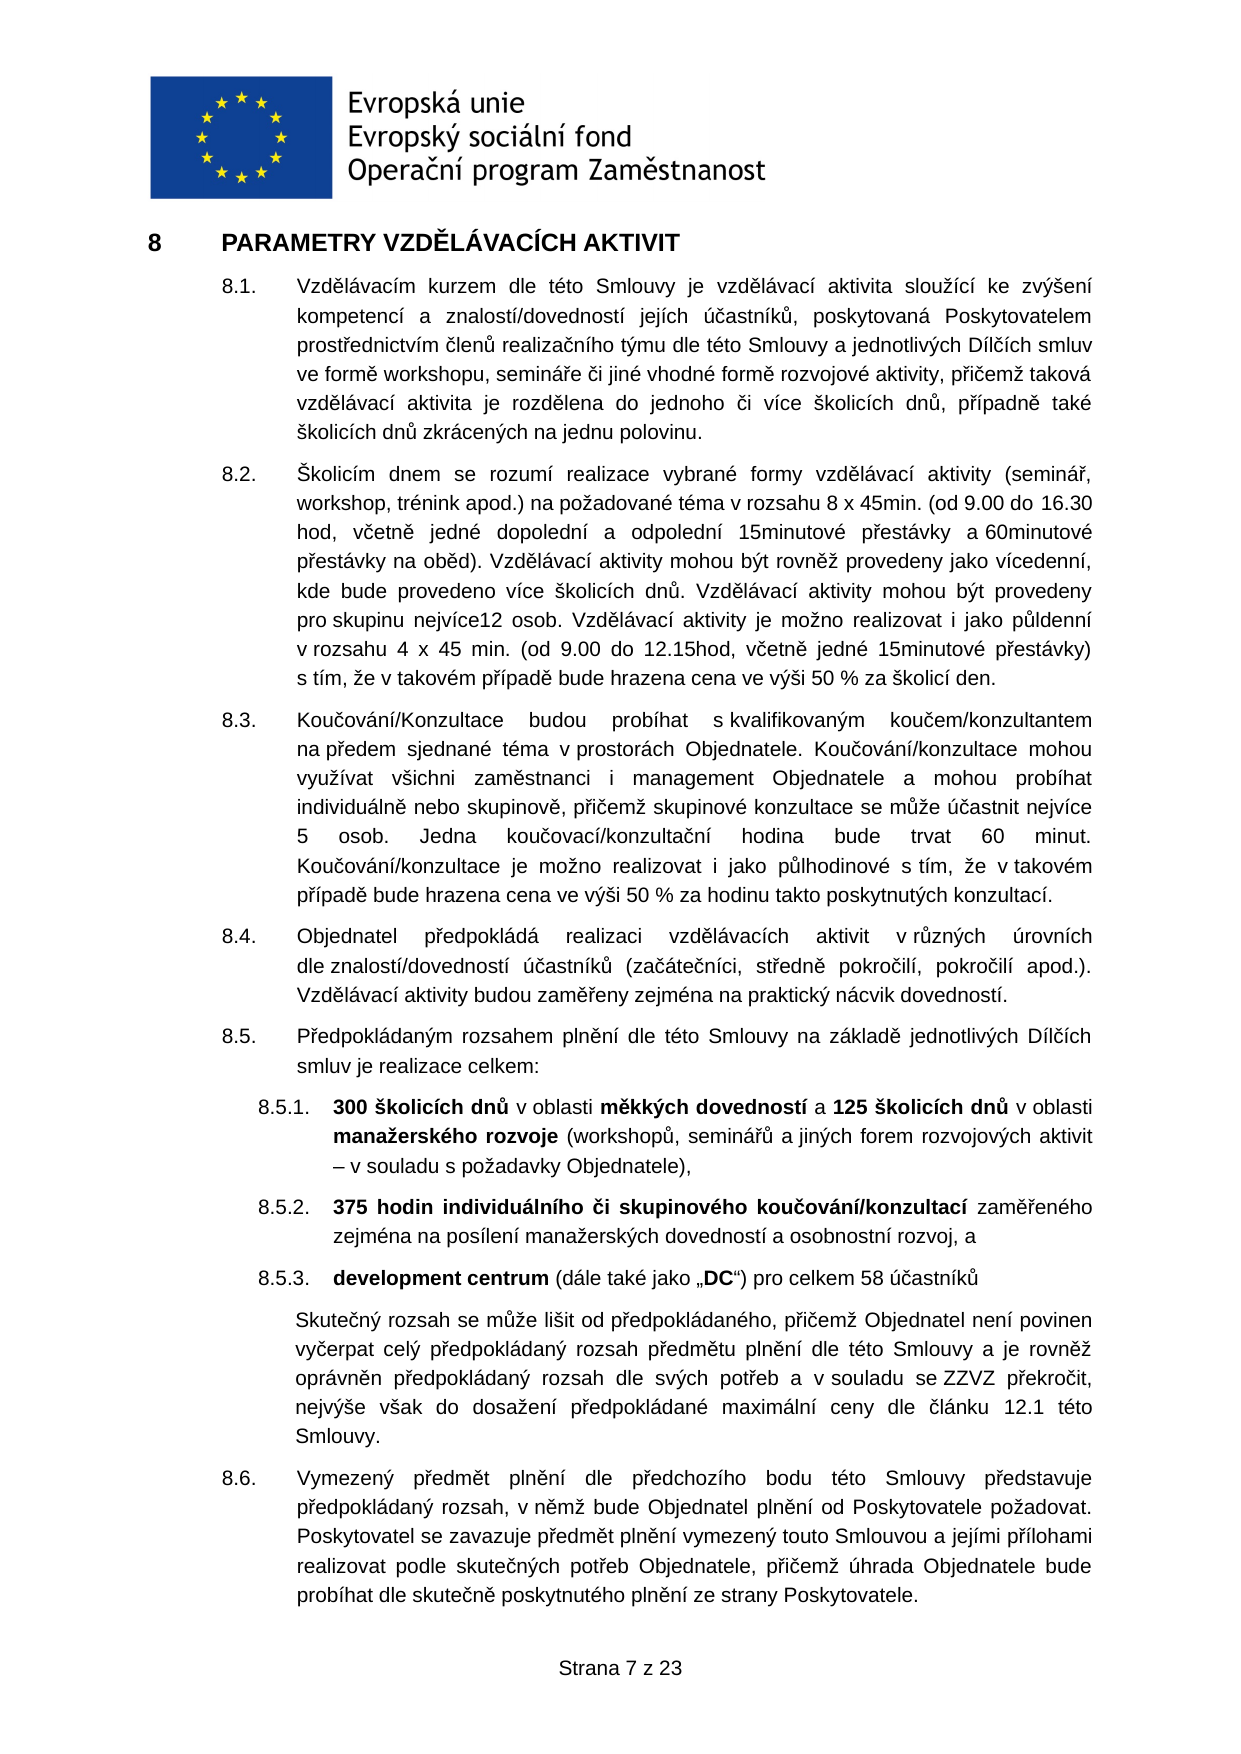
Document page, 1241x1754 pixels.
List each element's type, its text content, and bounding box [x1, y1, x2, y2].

subtitle Koučování/Konzultace budou probíhat s kvalifikovaným koučem/konzultantem na předem sjednané téma v prostorách Objednatele. Koučování/konzultace mohou využívat všichni zaměstnanci i management Objednatele a mohou probíhat individuálně nebo skupinově, přičemž skupinové konzultace se může účastnit nejvíce 5 osob. Jedna koučovací/konzultační hodina bude trvat 60 minut. Koučování/konzultace je možno realizovat i jako půlhodinové s tím, že v takovém případě bude hrazena cena ve výši 50 % za hodinu takto poskytnutých konzultací. [222, 702, 1093, 907]
list 375 hodin individuálního či skupinového koučování/konzultací zaměřeného zejména na posílení manažerských dovedností a osobnostní rozvoj, a [258, 1190, 1093, 1248]
list development centrum (dále také jako „DC“) pro celkem 58 účastníků [258, 1261, 1093, 1290]
subtitle Parametry vzdělávacích aktivit [148, 227, 1093, 257]
text Skutečný rozsah se může lišit od předpokládaného, přičemž Objednatel není povinen vyčerpat celý předpokládaný rozsah předmětu plnění dle této Smlouvy a je rovněž oprávněn předpokládaný rozsah dle svých potřeb a v souladu se ZZVZ překročit, nejvýše však do dosažení předpokládané maximální ceny dle článku 12.1 této Smlouvy. [295, 1302, 1093, 1448]
picture [147, 73, 766, 202]
list Předpokládaným rozsahem plnění dle této Smlouvy na základě jednotlivých Dílčích smluv je realizace celkem: [222, 1019, 1093, 1077]
subtitle Školicím dnem se rozumí realizace vybrané formy vzdělávací aktivity (seminář, workshop, trénink apod.) na požadované téma v rozsahu 8 x 45min. (od 9.00 do 16.30 hod, včetně jedné dopolední a odpolední 15minutové přestávky a 60minutové přestávky na oběd). Vzdělávací aktivity mohou být rovněž provedeny jako vícedenní, kde bude provedeno více školicích dnů. Vzdělávací aktivity mohou být provedeny pro skupinu nejvíce12 osob. Vzdělávací aktivity je možno realizovat i jako půldenní v rozsahu 4 x 45 min. (od 9.00 do 12.15hod, včetně jedné 15minutové přestávky) s tím, že v takovém případě bude hrazena cena ve výši 50 % za školicí den. [222, 457, 1093, 690]
list Vymezený předmět plnění dle předchozího bodu této Smlouvy představuje předpokládaný rozsah, v němž bude Objednatel plnění od Poskytovatele požadovat. Poskytovatel se zavazuje předmět plnění vymezený touto Smlouvou a jejími přílohami realizovat podle skutečných potřeb Objednatele, přičemž úhrada Objednatele bude probíhat dle skutečně poskytnutého plnění ze strany Poskytovatele. [222, 1461, 1093, 1607]
subtitle Objednatel předpokládá realizaci vzdělávacích aktivit v různých úrovních dle znalostí/dovedností účastníků (začátečníci, středně pokročilí, pokročilí apod.). Vzdělávací aktivity budou zaměřeny zejména na praktický nácvik dovedností. [222, 919, 1093, 1007]
list 300 školicích dnů v oblasti měkkých dovedností a 125 školicích dnů v oblasti manažerského rozvoje (workshopů, seminářů a jiných forem rozvojových aktivit – v souladu s požadavky Objednatele), [258, 1090, 1093, 1177]
subtitle Vzdělávacím kurzem dle této Smlouvy je vzdělávací aktivita sloužící ke zvýšení kompetencí a znalostí/dovedností jejích účastníků, poskytovaná Poskytovatelem prostřednictvím členů realizačního týmu dle této Smlouvy a jednotlivých Dílčích smluv ve formě workshopu, semináře či jiné vhodné formě rozvojové aktivity, přičemž taková vzdělávací aktivita je rozdělena do jednoho či více školicích dnů, případně také školicích dnů zkrácených na jednu polovinu. [222, 269, 1093, 444]
